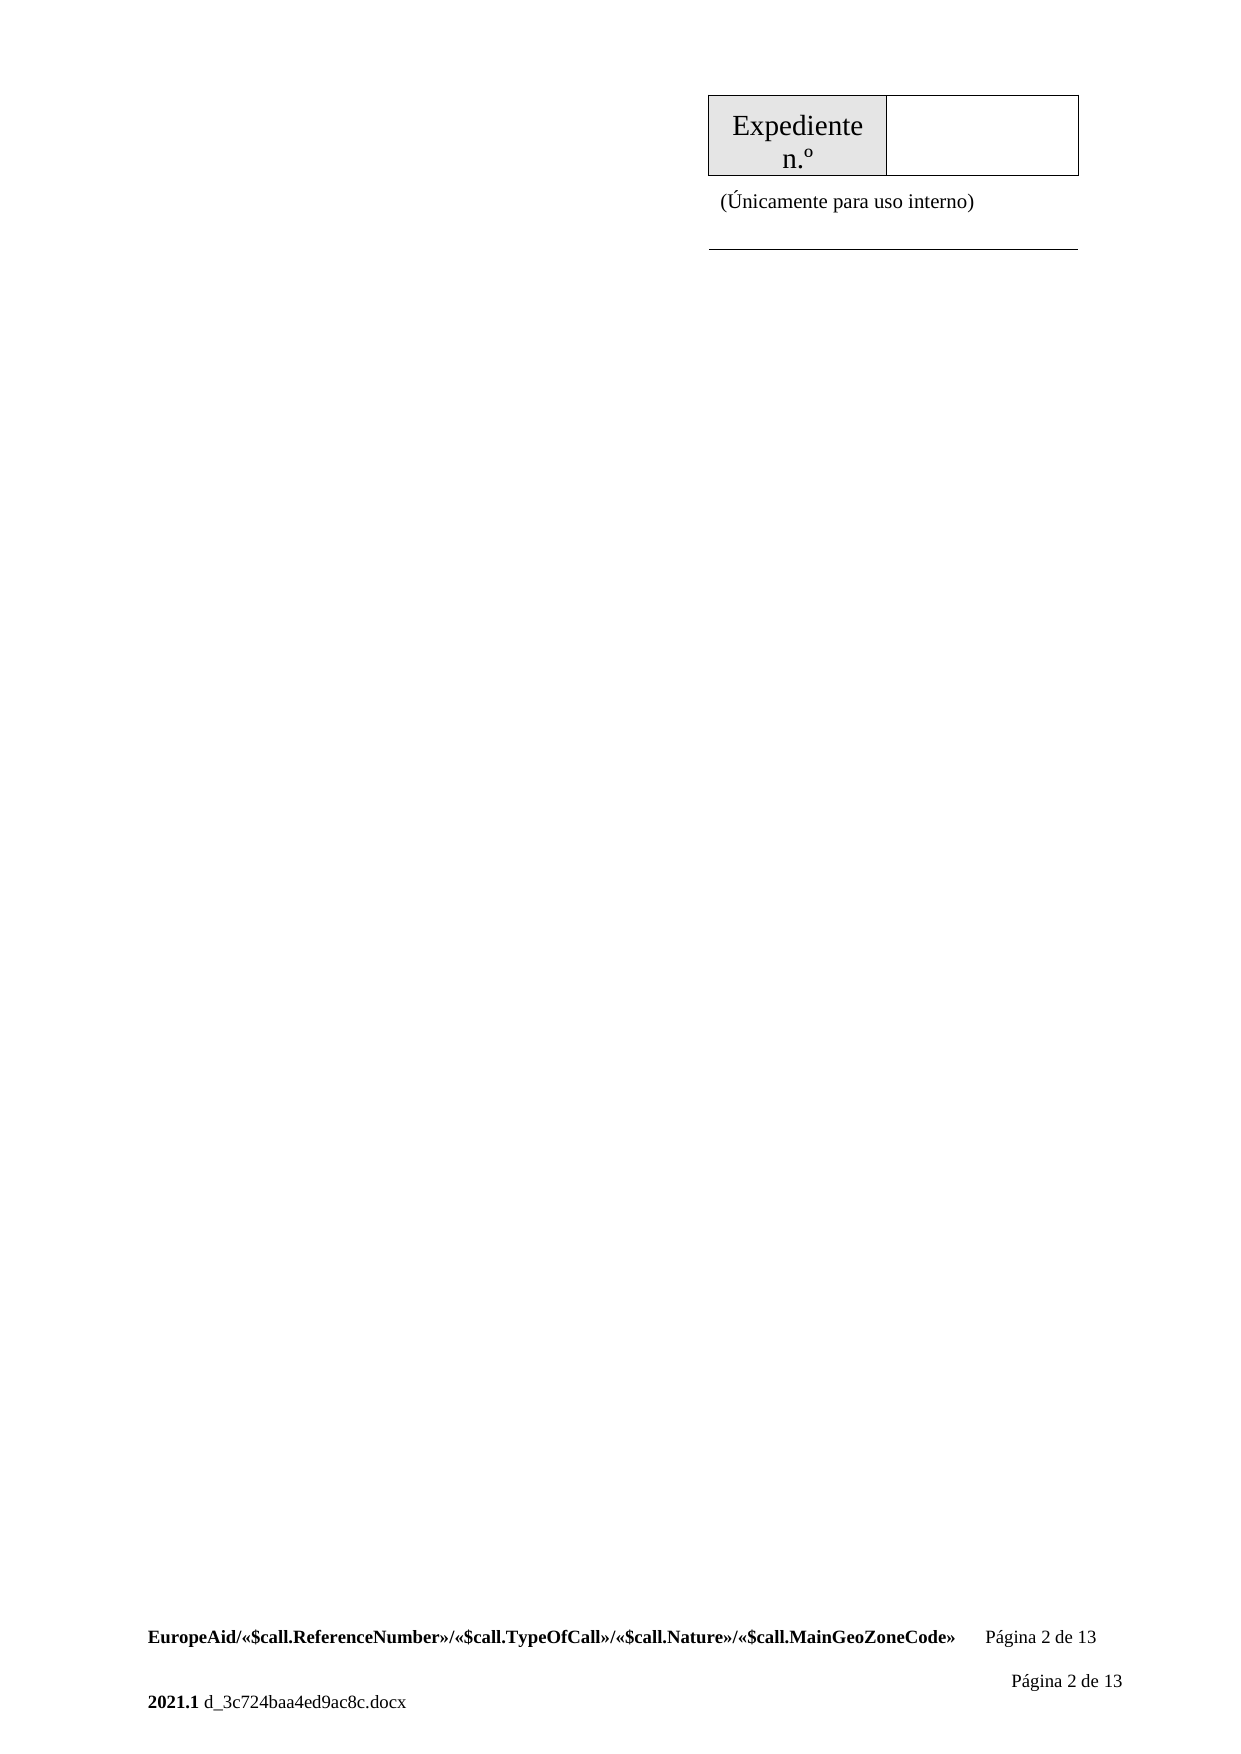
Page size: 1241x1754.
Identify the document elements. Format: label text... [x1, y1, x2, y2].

table_header Expediente n.º [709, 96, 886, 175]
table_header [887, 96, 1078, 175]
table_cell (Únicamente para uso interno) [709, 176, 1078, 249]
